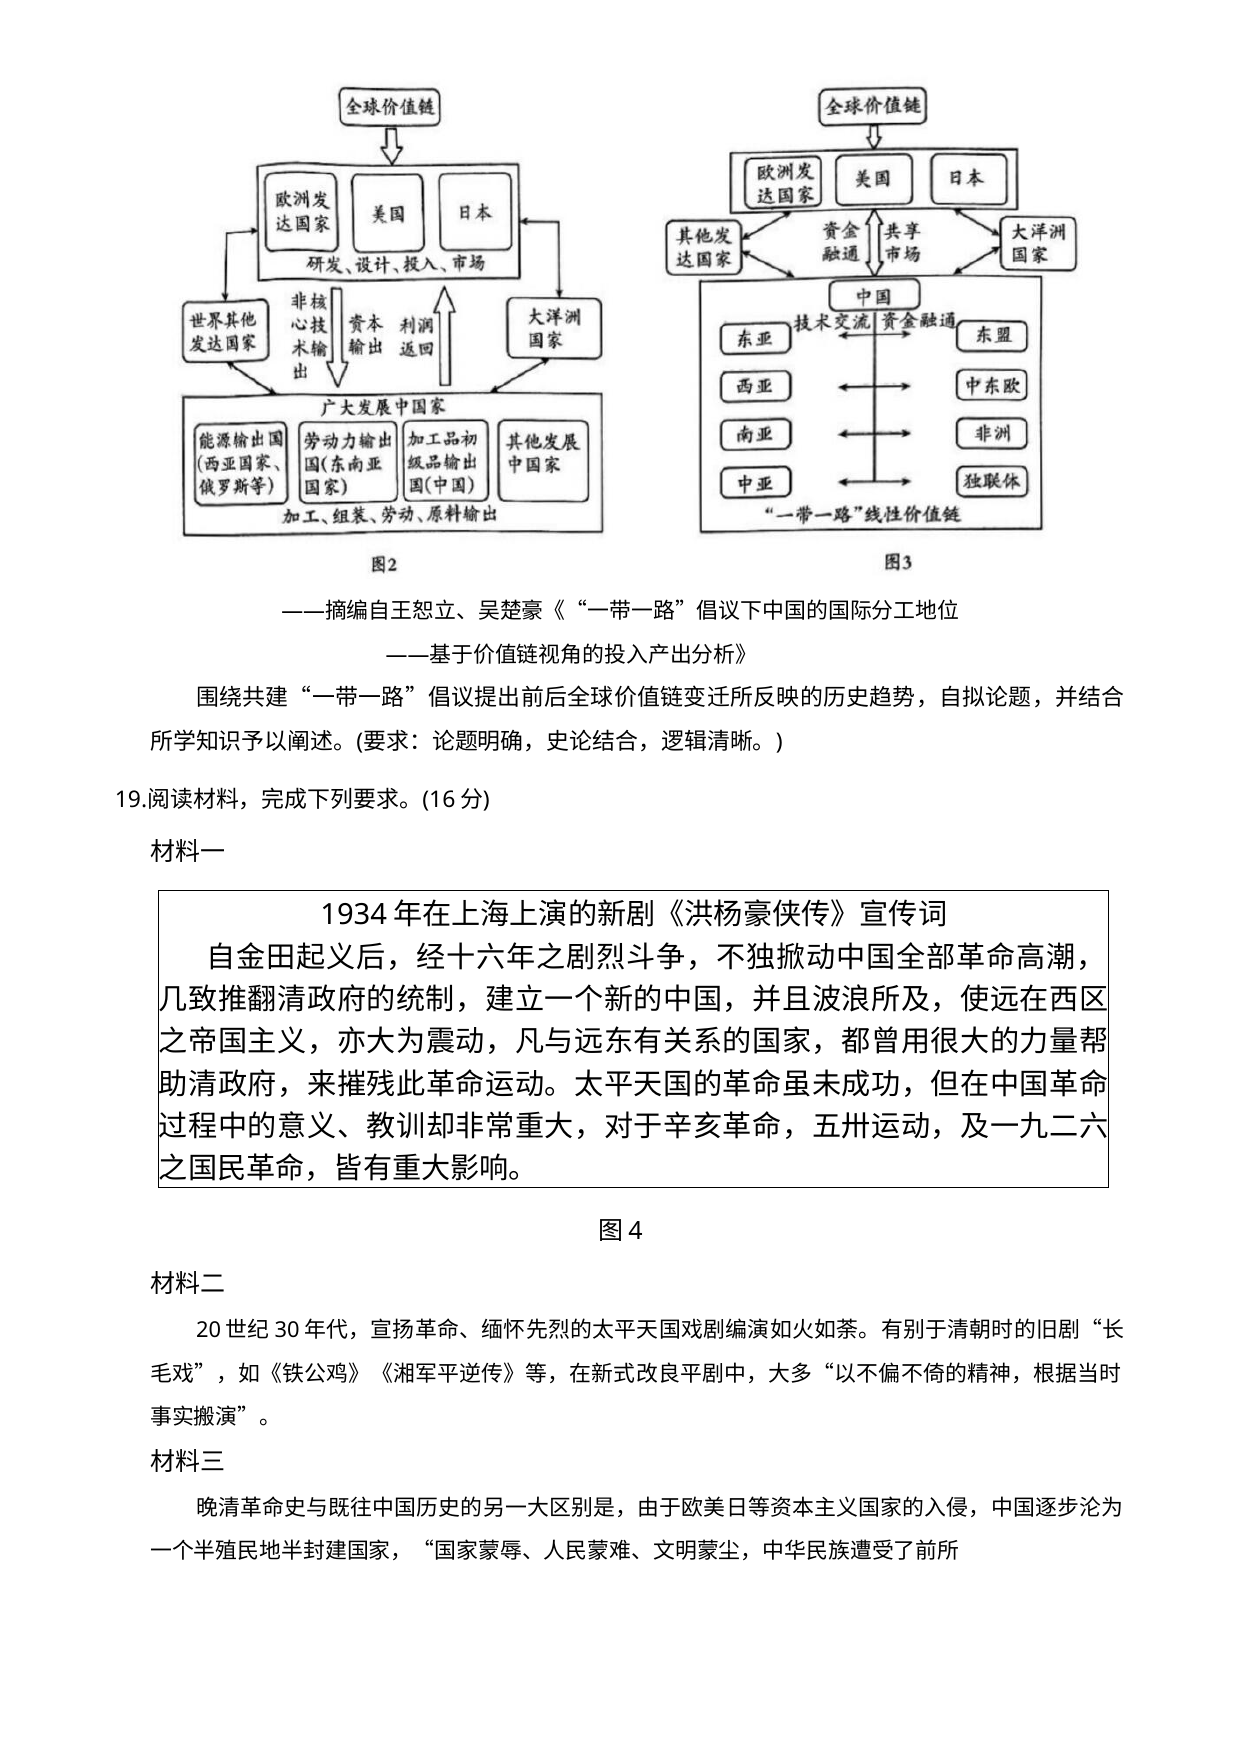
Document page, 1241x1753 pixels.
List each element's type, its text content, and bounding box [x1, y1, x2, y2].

text 材料二 [150, 1263, 1126, 1300]
text ——基于价值链视角的投入产出分析》 [385, 625, 1126, 669]
text 围绕共建“一带一路”倡议提出前后全球价值链变迁所反映的历史趋势，自拟论题，并结合所学知识予以阐述。(要求：论题明确，史论结合，逻辑清晰。) [150, 669, 1126, 756]
table_header 1934年在上海上演的新剧《洪杨豪侠传》宣传词 自金田起义后，经十六年之剧烈斗争，不独掀动中国全部革命高潮，几致推翻清政府的统制，建立一个新的中国，并且波浪所及，使远在西区之帝国主义，亦大为震动，凡与远东有关系的国家，都曾用很大的力量帮助清政府，来摧残此革命运动。太平天国的革命虽未成功，但在中国革命过程中的意义、教训却非常重大，对于辛亥革命，五卅运动，及一九二六之国民革命，皆有重大影响。 [159, 891, 1108, 1187]
text 晚清革命史与既往中国历史的另一大区别是，由于欧美日等资本主义国家的入侵，中国逐步沦为一个半殖民地半封建国家，“国家蒙辱、人民蒙难、文明蒙尘，中华民族遭受了前所 [150, 1478, 1126, 1565]
text ——摘编自王恕立、吴楚豪《“一带一路”倡议下中国的国际分工地位 [114, 581, 1126, 625]
picture [164, 72, 1090, 582]
text 图4 [114, 1211, 1126, 1247]
text 20世纪30年代，宣扬革命、缅怀先烈的太平天国戏剧编演如火如荼。有别于清朝时的旧剧“长毛戏”，如《铁公鸡》《湘军平逆传》等，在新式改良平剧中，大多“以不偏不倚的精神，根据当时事实搬演”。 [150, 1300, 1126, 1431]
text 材料三 [150, 1441, 1126, 1478]
text 材料一 [150, 831, 1126, 867]
text 19.阅读材料，完成下列要求。(16分) [114, 771, 1126, 814]
